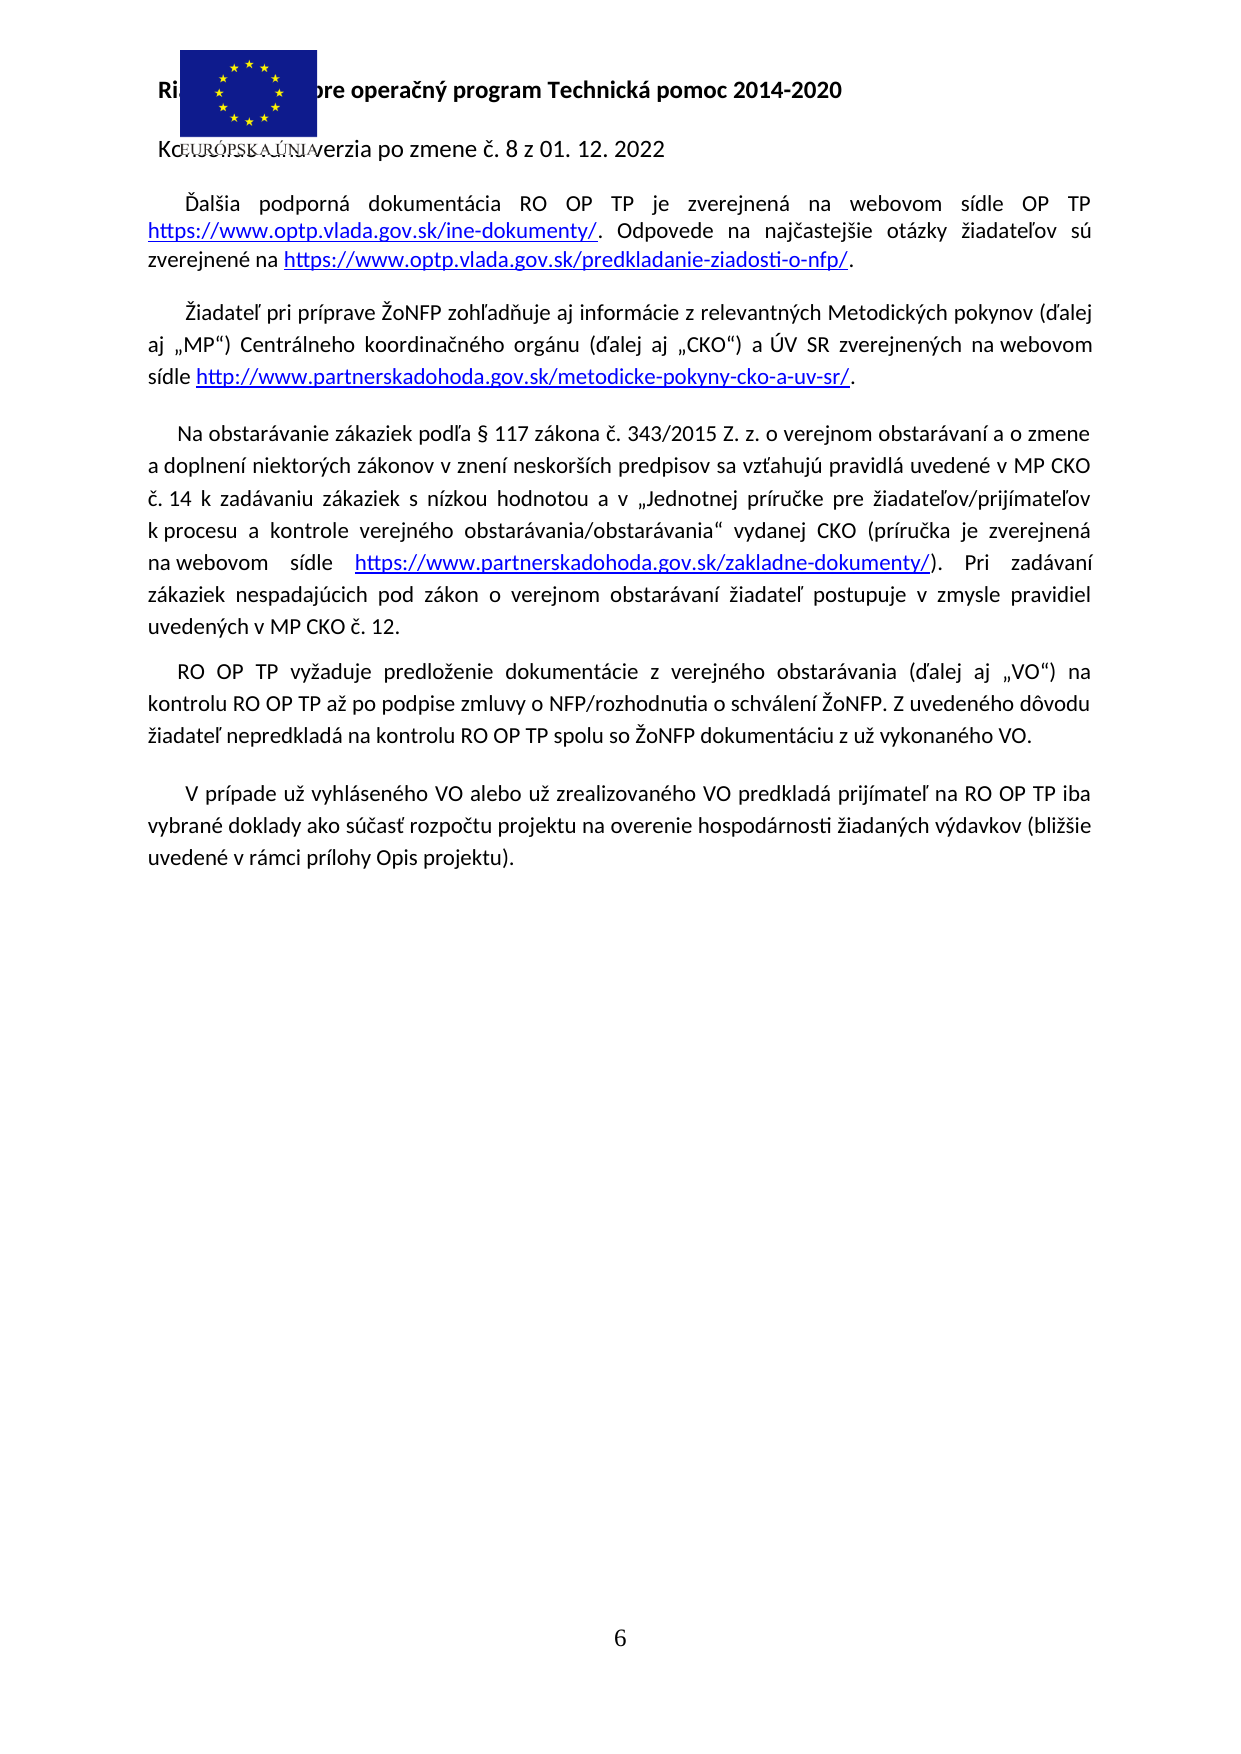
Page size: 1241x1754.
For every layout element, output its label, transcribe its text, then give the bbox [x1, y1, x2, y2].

text RO OP TP vyžaduje predloženie dokumentácie z verejného obstarávania (ďalej aj „VO“) na kontrolu RO OP TP až po podpise zmluvy o NFP/rozhodnutia o schválení ŽoNFP. Z uvedeného dôvodu žiadateľ nepredkladá na kontrolu RO OP TP spolu so ŽoNFP dokumentáciu z už vykonaného VO. [148, 657, 1093, 749]
picture [179, 50, 318, 155]
text Na obstarávanie zákaziek podľa § 117 zákona č. 343/2015 Z. z. o verejnom obstarávaní a o zmene a doplnení niektorých zákonov v znení neskorších predpisov sa vzťahujú pravidlá uvedené v MP CKO č. 14 k zadávaniu zákaziek s nízkou hodnotou a v „Jednotnej príručke pre žiadateľov/prijímateľov k procesu a kontrole verejného obstarávania/obstarávania“ vydanej CKO (príručka je zverejnená na webovom sídle https://www.partnerskadohoda.gov.sk/zakladne-dokumenty/). Pri zadávaní zákaziek nespadajúcich pod zákon o verejnom obstarávaní žiadateľ postupuje v zmysle pravidiel uvedených v MP CKO č. 12. [148, 419, 1093, 640]
text Ďalšia podporná dokumentácia RO OP TP je zverejnená na webovom sídle OP TP https://www.optp.vlada.gov.sk/ine-dokumenty/. Odpovede na najčastejšie otázky žiadateľov sú zverejnené na https://www.optp.vlada.gov.sk/predkladanie-ziadosti-o-nfp/. [148, 189, 1093, 273]
text V prípade už vyhláseného VO alebo už zrealizovaného VO predkladá prijímateľ na RO OP TP iba vybrané doklady ako súčasť rozpočtu projektu na overenie hospodárnosti žiadaných výdavkov (bližšie uvedené v rámci prílohy Opis projektu). [148, 779, 1093, 871]
text Žiadateľ pri príprave ŽoNFP zohľadňuje aj informácie z relevantných Metodických pokynov (ďalej aj „MP“) Centrálneho koordinačného orgánu (ďalej aj „CKO“) a ÚV SR zverejnených na webovom sídle http://www.partnerskadohoda.gov.sk/metodicke-pokyny-cko-a-uv-sr/. [148, 298, 1093, 390]
